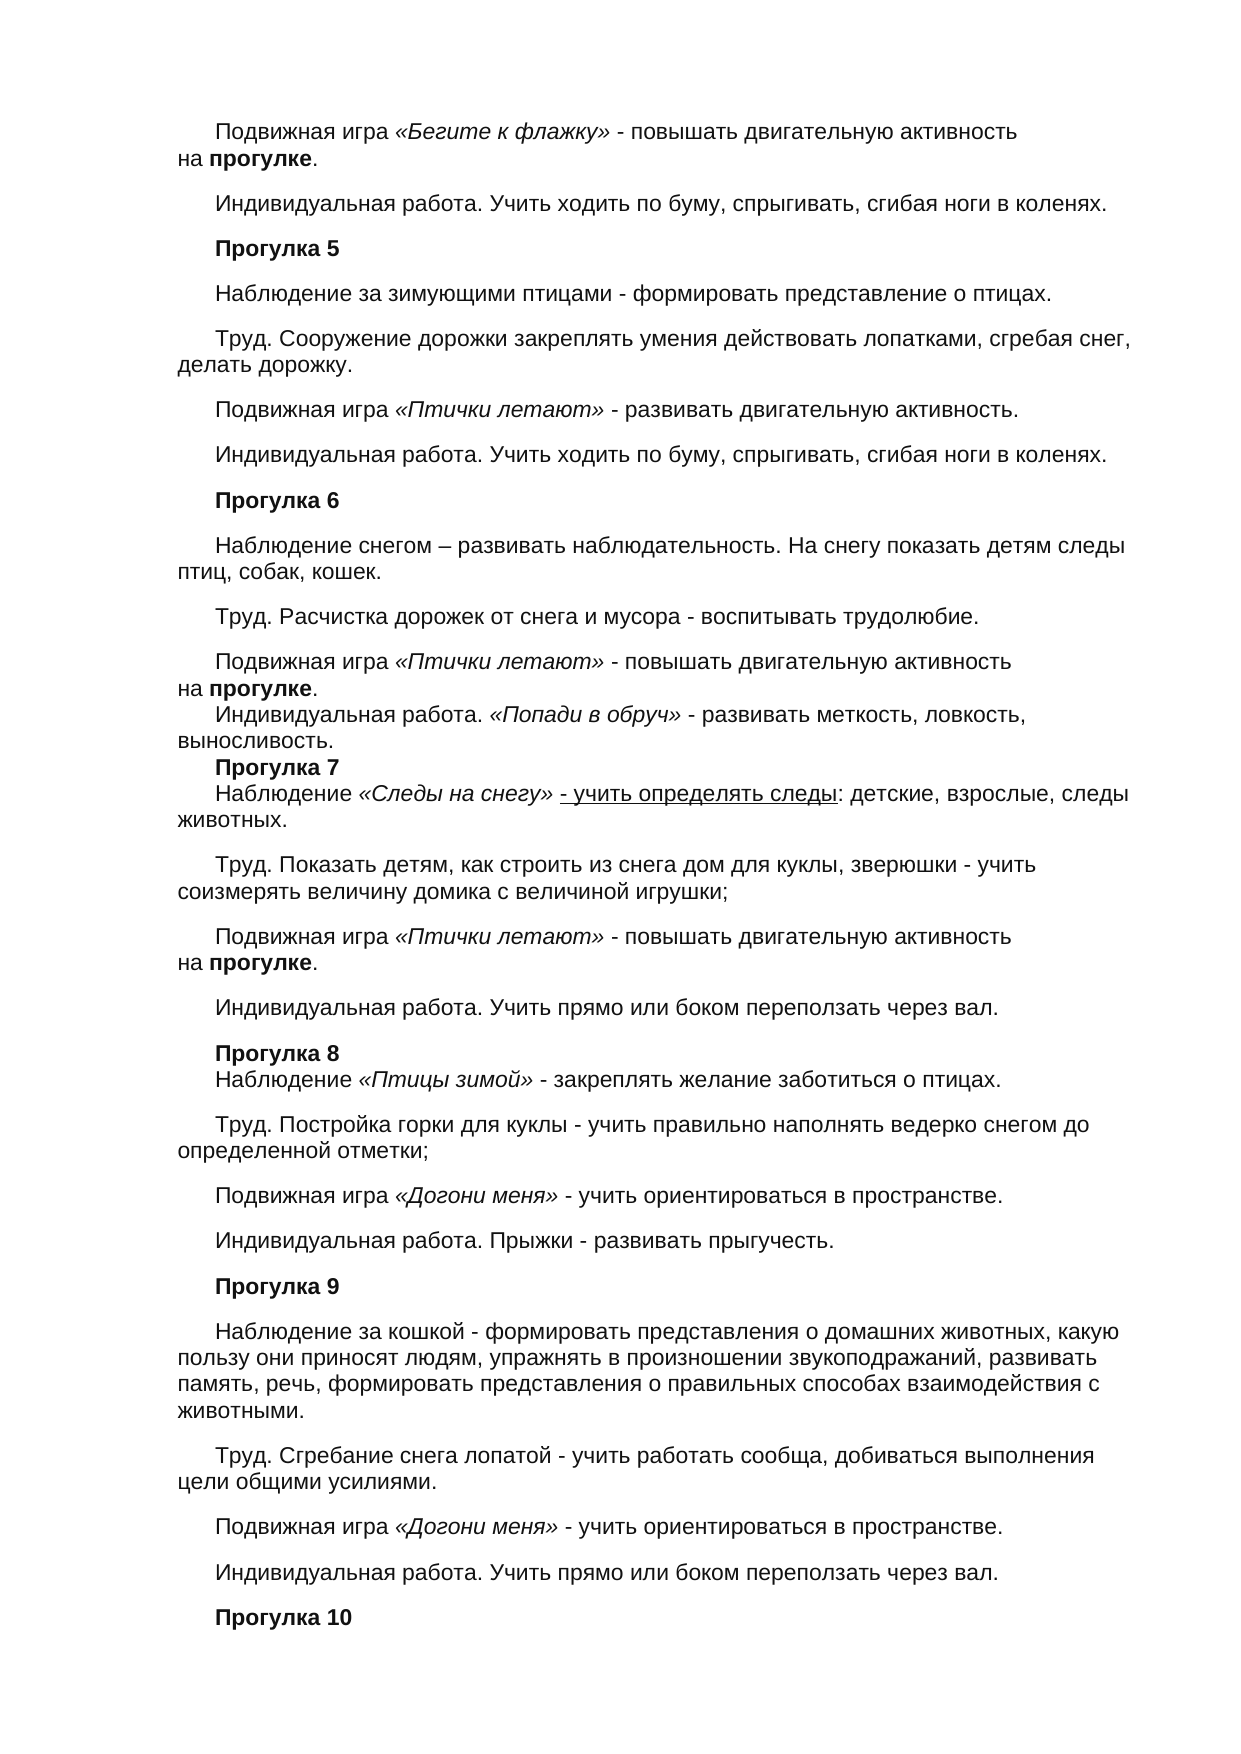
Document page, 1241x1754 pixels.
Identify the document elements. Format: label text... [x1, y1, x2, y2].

text Индивидуальная работа. Учить прямо или боком переползать через вал. [177, 994, 1152, 1021]
text Прогулка 8 [177, 1039, 1152, 1066]
text Труд. Показать детям, как строить из снега дом для куклы, зверюшки - учить соизмерять величину домика с величиной игрушки; [177, 851, 1152, 904]
text Индивидуальная работа. «Попади в обруч» - развивать меткость, ловкость, выносливость. [177, 701, 1152, 754]
text Подвижная игра «Бегите к флажку» - повышать двигательную активность на прогулке. [177, 118, 1152, 171]
text Подвижная игра «Догони меня» - учить ориентироваться в пространстве. [177, 1182, 1152, 1209]
text Подвижная игра «Птички летают» - повышать двигательную активность на прогулке. [177, 923, 1152, 976]
text Подвижная игра «Птички летают» - развивать двигательную активность. [177, 396, 1152, 423]
text Индивидуальная работа. Учить ходить по буму, спрыгивать, сгибая ноги в коленях. [177, 189, 1152, 216]
text Прогулка 10 [177, 1603, 1152, 1630]
text Прогулка 5 [177, 235, 1152, 261]
text Наблюдение за зимующими птицами - формировать представление о птицах. [177, 280, 1152, 306]
text Труд. Расчистка дорожек от снега и мусора - воспитывать трудолюбие. [177, 603, 1152, 629]
text Индивидуальная работа. Учить ходить по буму, спрыгивать, сгибая ноги в коленях. [177, 441, 1152, 468]
text Подвижная игра «Птички летают» - повышать двигательную активность на прогулке. [177, 648, 1152, 701]
text Наблюдение «Следы на снегу» - учить определять следы: детские, взрослые, следы животных. [177, 780, 1152, 833]
text Прогулка 9 [177, 1273, 1152, 1299]
text Наблюдение «Птицы зимой» - закреплять желание заботиться о птицах. [177, 1066, 1152, 1092]
text Прогулка 6 [177, 487, 1152, 513]
text Наблюдение снегом – развивать наблюдательность. На снегу показать детям следы птиц, собак, кошек. [177, 532, 1152, 584]
text Подвижная игра «Догони меня» - учить ориентироваться в пространстве. [177, 1513, 1152, 1540]
text Труд. Сгребание снега лопатой - учить работать сообща, добиваться выполнения цели общими усилиями. [177, 1442, 1152, 1494]
text Наблюдение за кошкой - формировать представления о домашних животных, какую пользу они приносят людям, упражнять в произношении звукоподражаний, развивать память, речь, формировать представления о правильных способах взаимодействия с животными. [177, 1318, 1152, 1423]
text Индивидуальная работа. Прыжки - развивать прыгучесть. [177, 1227, 1152, 1254]
text Труд. Постройка горки для куклы - учить правильно наполнять ведерко снегом до определенной отметки; [177, 1111, 1152, 1164]
text Индивидуальная работа. Учить прямо или боком переползать через вал. [177, 1558, 1152, 1585]
text Прогулка 7 [177, 754, 1152, 780]
text Труд. Сооружение дорожки закреплять умения действовать лопатками, сгребая снег, делать дорожку. [177, 325, 1152, 378]
